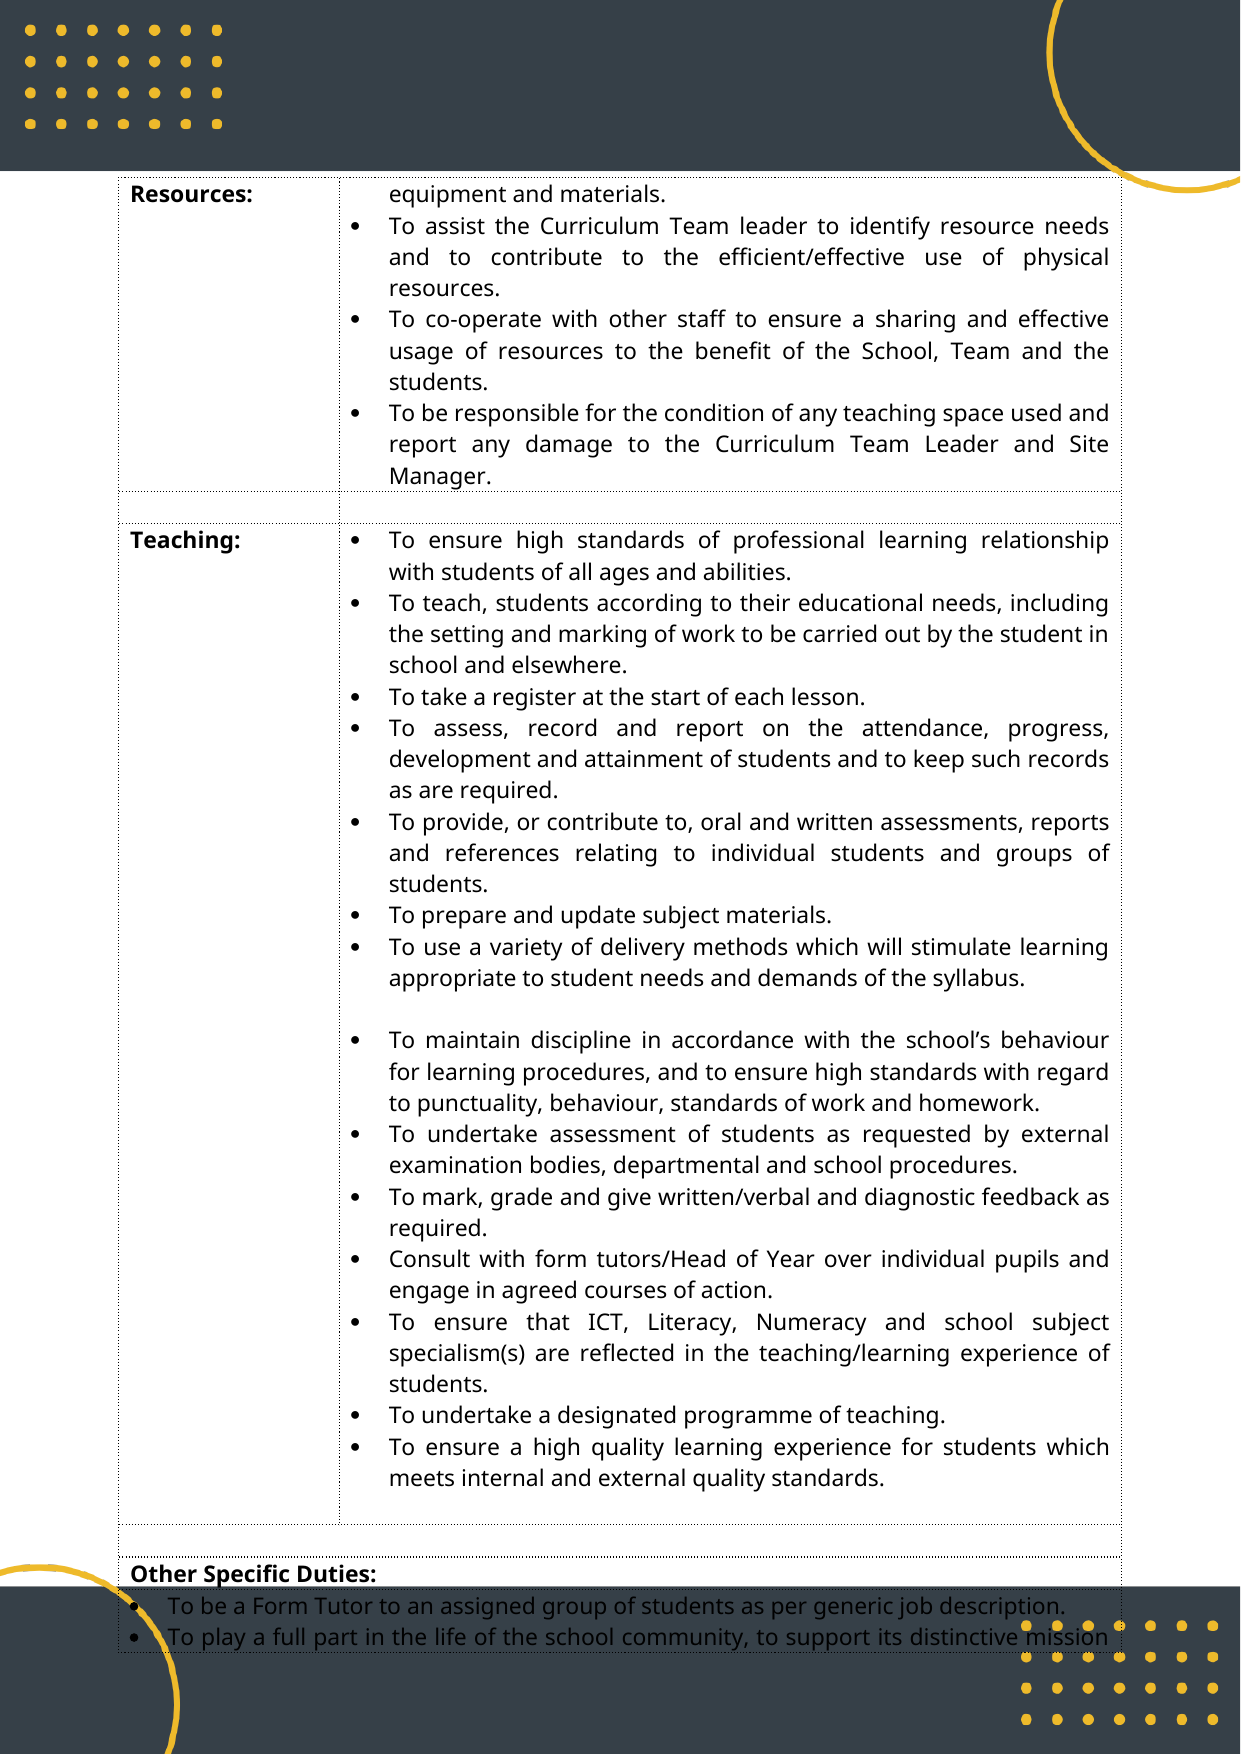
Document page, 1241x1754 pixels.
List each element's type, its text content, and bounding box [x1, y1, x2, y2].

picture [0, 0, 1241, 205]
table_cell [119, 1589, 1122, 1652]
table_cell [340, 177, 1122, 491]
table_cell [119, 177, 340, 491]
table_cell [119, 1524, 1122, 1556]
table_cell [340, 491, 1122, 523]
table_cell Teaching: [119, 523, 340, 1524]
table_cell [119, 491, 340, 523]
table_cell Other Specific Duties: [119, 1556, 1122, 1589]
picture [0, 1551, 1241, 1754]
table_cell To ensure high standards of professional learning relationship with students of all ages and abilities. To teach, students according to their educational needs, including the setting and marking of work to be carried out by the student in school and elsewhere. To take a register at the start of each lesson. To assess, record and report on the attendance, progress, development and attainment of students and to keep such records as are required. To provide, or contribute to, oral and written assessments, reports and references relating to individual students and groups of students. To prepare and update subject materials. To use a variety of delivery methods which will stimulate learning appropriate to student needs and demands of the syllabus. To maintain discipline in accordance with the school’s behaviour for learning procedures, and to ensure high standards with regard to punctuality, behaviour, standards of work and homework. To undertake assessment of students as requested by external examination bodies, departmental and school procedures. To mark, grade and give written/verbal and diagnostic feedback as required. Consult with form tutors/Head of Year over individual pupils and engage in agreed courses of action. To ensure that ICT, Literacy, Numeracy and school subject specialism(s) are reflected in the teaching/learning experience of students. To undertake a designated programme of teaching. To ensure a high quality learning experience for students which meets internal and external quality standards. [340, 523, 1122, 1524]
